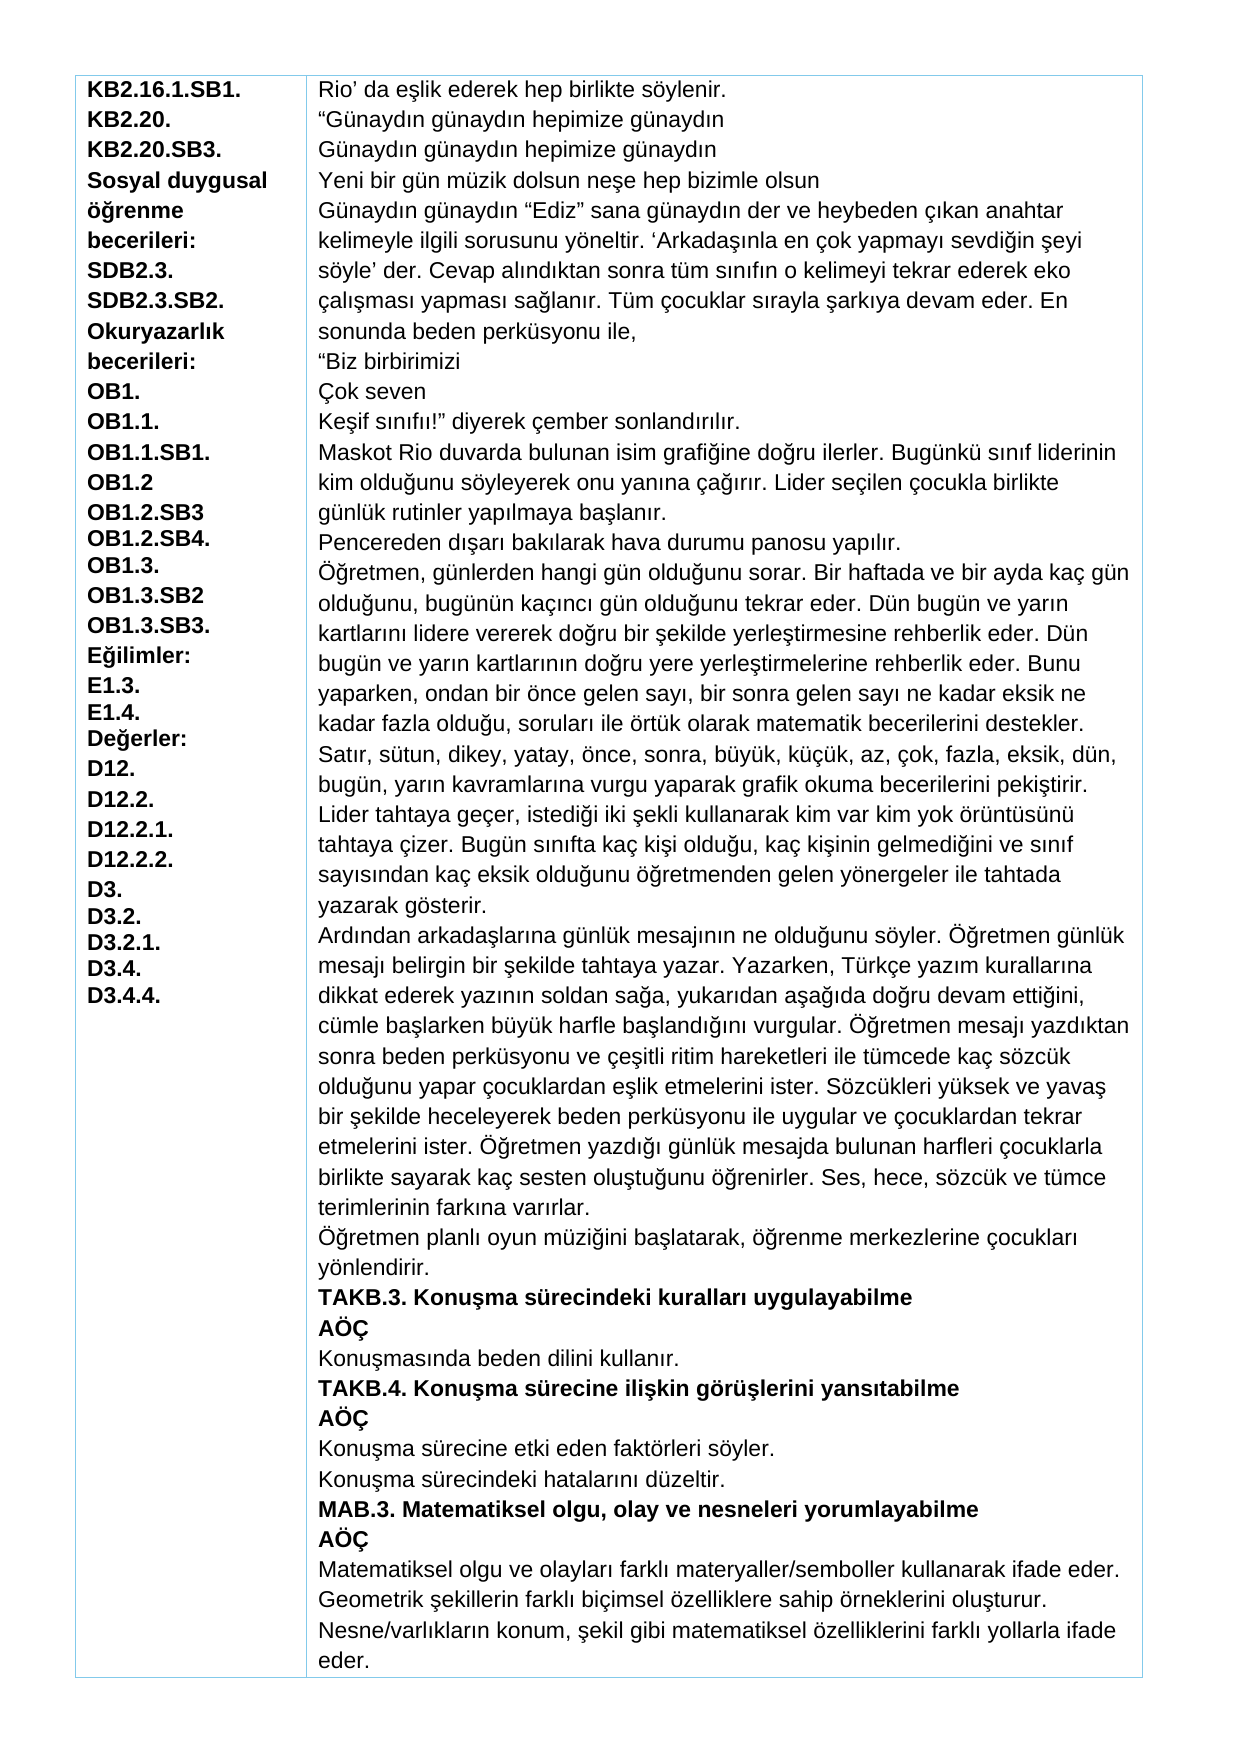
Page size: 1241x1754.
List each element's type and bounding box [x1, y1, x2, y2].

table_cell [307, 76, 1142, 1677]
table_cell [76, 76, 306, 1677]
